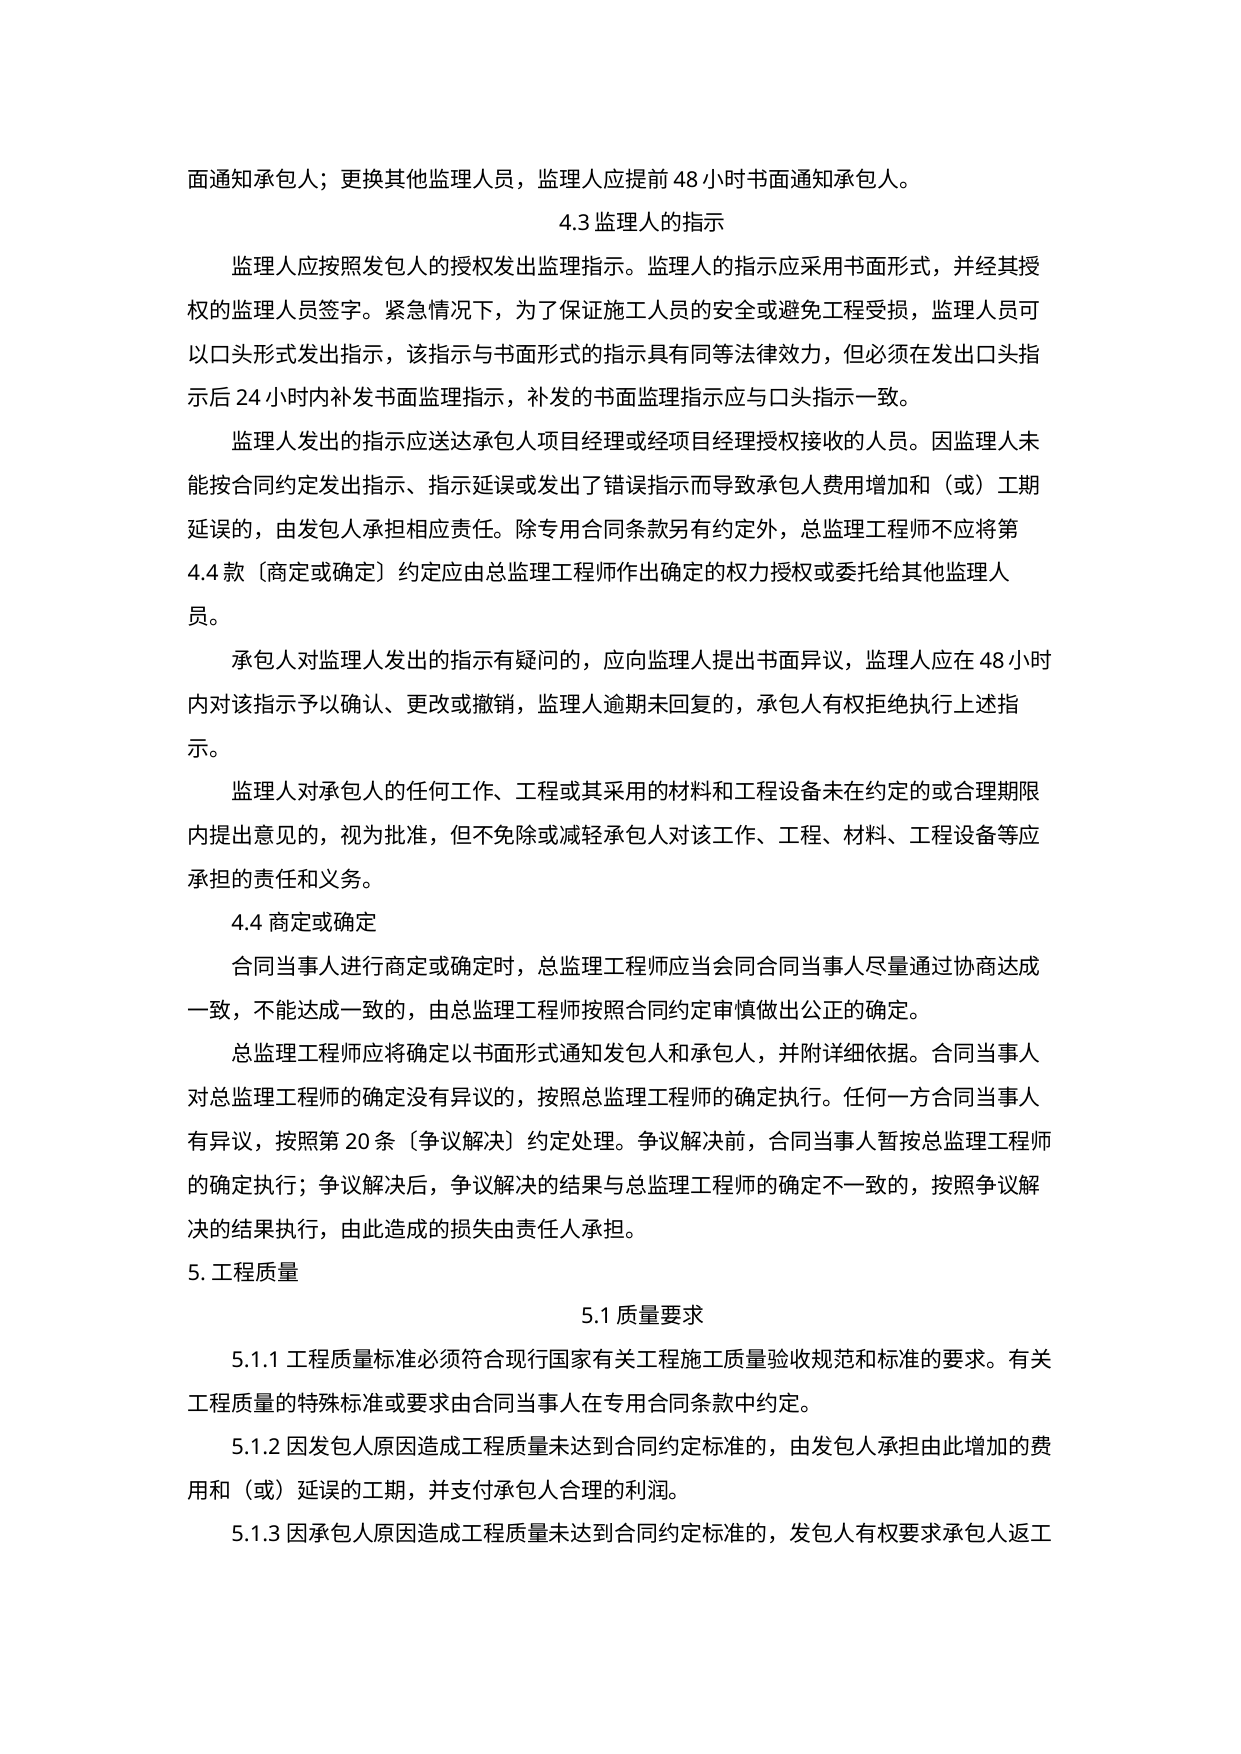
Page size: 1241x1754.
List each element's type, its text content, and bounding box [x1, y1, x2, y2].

subtitle 4.3监理人的指示 [188, 206, 1053, 238]
text 合同当事人进行商定或确定时，总监理工程师应当会同合同当事人尽量通过协商达成一致，不能达成一致的，由总监理工程师按照合同约定审慎做出公正的确定。 [187, 948, 1053, 1025]
text 5.1.1 工程质量标准必须符合现行国家有关工程施工质量验收规范和标准的要求。有关工程质量的特殊标准或要求由合同当事人在专用合同条款中约定。 [187, 1341, 1053, 1418]
subtitle 5. 工程质量 [187, 1255, 1053, 1287]
text 监理人对承包人的任何工作、工程或其采用的材料和工程设备未在约定的或合理期限内提出意见的，视为批准，但不免除或减轻承包人对该工作、工程、材料、工程设备等应承担的责任和义务。 [187, 774, 1053, 894]
text 5.1.2 因发包人原因造成工程质量未达到合同约定标准的，由发包人承担由此增加的费用和（或）延误的工期，并支付承包人合理的利润。 [187, 1429, 1053, 1505]
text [187, 1516, 1053, 1549]
subtitle 5.1质量要求 [188, 1298, 1053, 1331]
subtitle 4.4 商定或确定 [187, 905, 1053, 937]
text 承包人对监理人发出的指示有疑问的，应向监理人提出书面异议，监理人应在48小时内对该指示予以确认、更改或撤销，监理人逾期未回复的，承包人有权拒绝执行上述指示。 [187, 642, 1053, 763]
text 监理人发出的指示应送达承包人项目经理或经项目经理授权接收的人员。因监理人未能按合同约定发出指示、指示延误或发出了错误指示而导致承包人费用增加和（或）工期延误的，由发包人承担相应责任。除专用合同条款另有约定外，总监理工程师不应将第4.4款〔商定或确定〕约定应由总监理工程师作出确定的权力授权或委托给其他监理人员。 [187, 423, 1053, 631]
text 监理人应按照发包人的授权发出监理指示。监理人的指示应采用书面形式，并经其授权的监理人员签字。紧急情况下，为了保证施工人员的安全或避免工程受损，监理人员可以口头形式发出指示，该指示与书面形式的指示具有同等法律效力，但必须在发出口头指示后24小时内补发书面监理指示，补发的书面监理指示应与口头指示一致。 [187, 248, 1053, 412]
text 总监理工程师应将确定以书面形式通知发包人和承包人，并附详细依据。合同当事人对总监理工程师的确定没有异议的，按照总监理工程师的确定执行。任何一方合同当事人有异议，按照第20条〔争议解决〕约定处理。争议解决前，合同当事人暂按总监理工程师的确定执行；争议解决后，争议解决的结果与总监理工程师的确定不一致的，按照争议解决的结果执行，由此造成的损失由责任人承担。 [187, 1036, 1053, 1244]
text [187, 162, 1053, 194]
